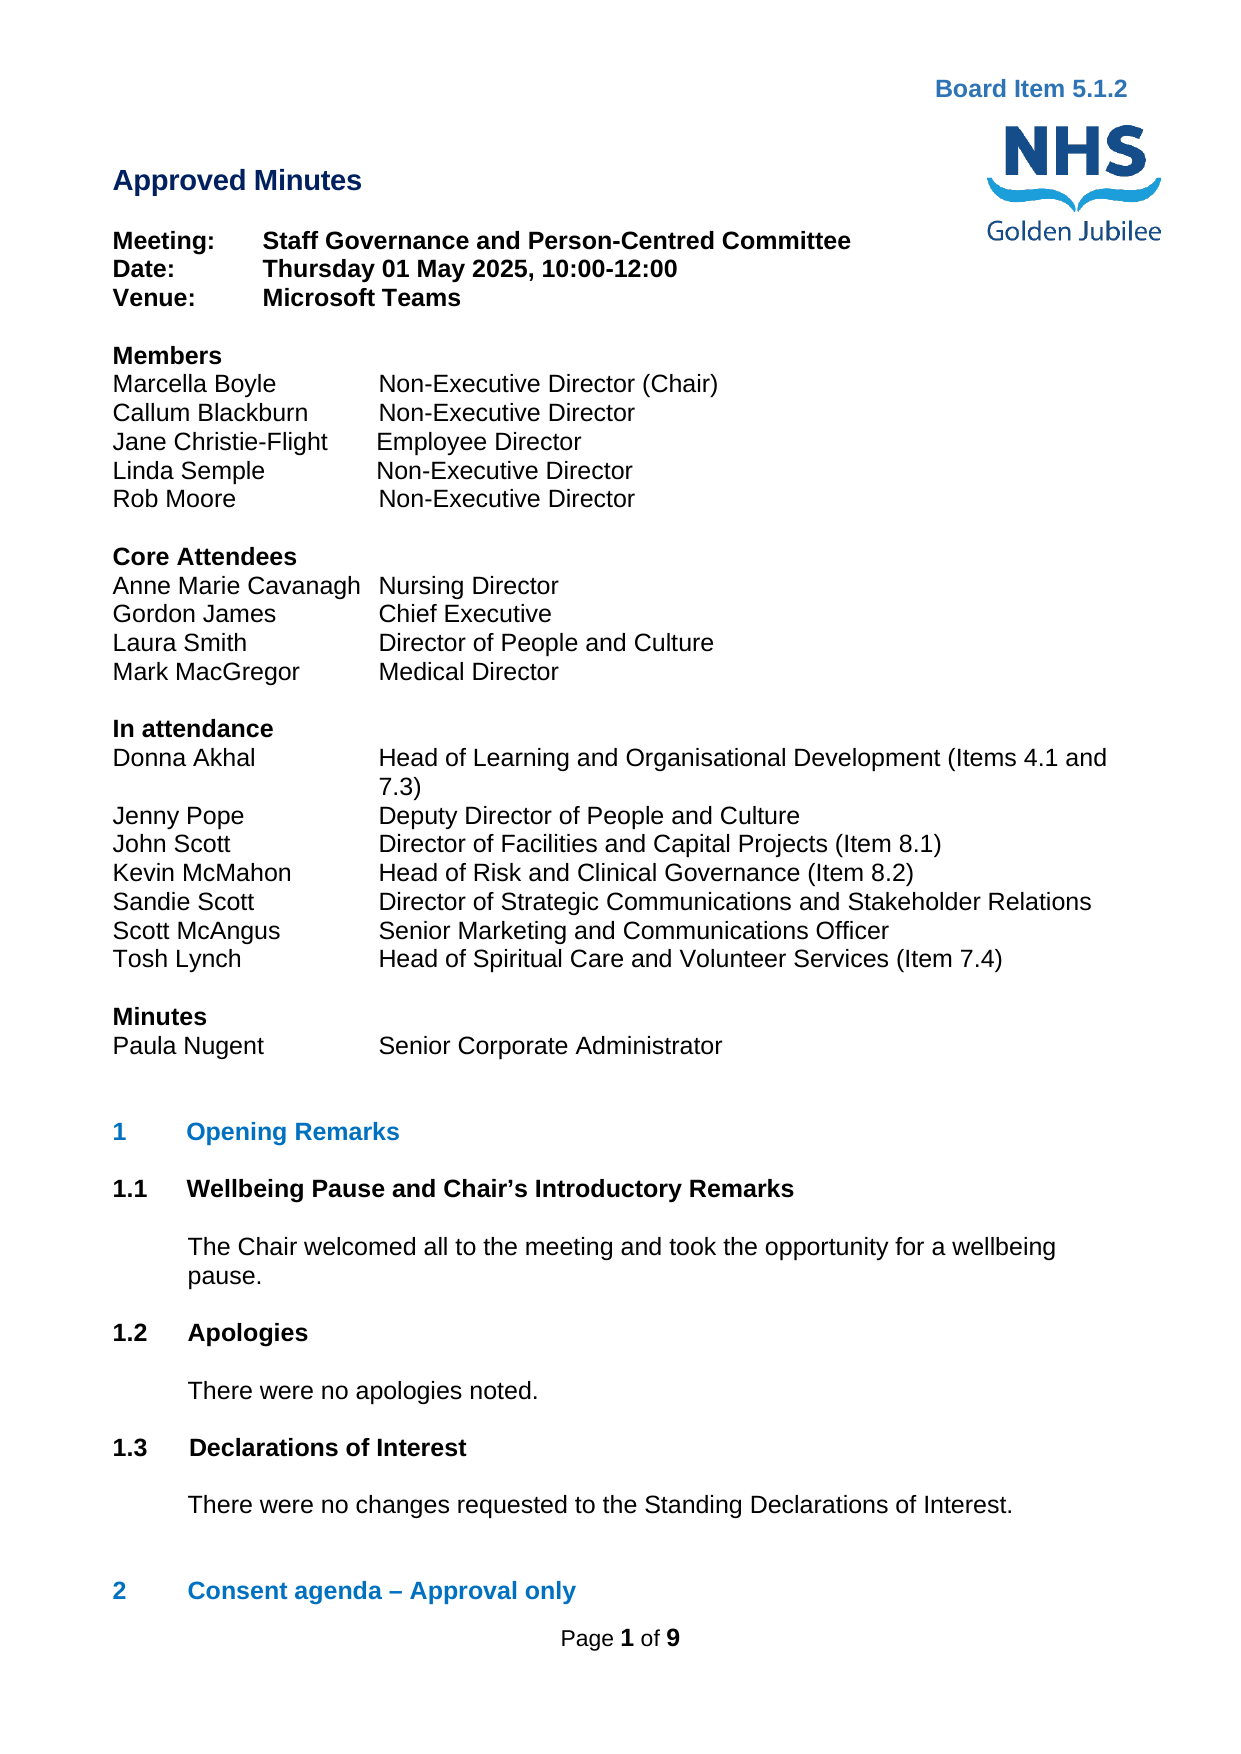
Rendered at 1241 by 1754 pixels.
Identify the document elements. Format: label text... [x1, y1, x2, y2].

text Jenny Pope Deputy Director of People and Culture [112, 801, 1128, 829]
list The Chair welcomed all to the meeting and took the opportunity for a wellbeing pause. [187, 1232, 1128, 1289]
text 2 Consent agenda – Approval only [112, 1576, 1128, 1605]
text Laura Smith Director of People and Culture [112, 628, 1128, 657]
subtitle Approved Minutes [112, 163, 986, 197]
text Paula Nugent Senior Corporate Administrator [112, 1031, 1128, 1059]
text Sandie Scott Director of Strategic Communications and Stakeholder Relations [112, 887, 1128, 916]
text Venue: Microsoft Teams [112, 283, 1128, 312]
text Callum Blackburn Non-Executive Director [112, 398, 1128, 427]
text There were no apologies noted. [112, 1376, 1128, 1404]
text There were no changes requested to the Standing Declarations of Interest. [112, 1490, 1128, 1519]
text 1.2 Apologies [112, 1318, 1128, 1347]
text Meeting: Staff Governance and Person-Centred Committee [112, 226, 1128, 254]
text Linda Semple Non-Executive Director [112, 456, 1128, 484]
text Gordon James Chief Executive [112, 599, 1128, 628]
text In attendance [112, 714, 1128, 743]
text Members [112, 341, 1128, 369]
text Rob Moore Non-Executive Director [112, 484, 1128, 513]
text Date: Thursday 01 May 2025, 10:00-12:00 [112, 254, 1128, 283]
picture [986, 125, 1162, 247]
text John Scott Director of Facilities and Capital Projects (Item 8.1) [112, 829, 1128, 858]
text Mark MacGregor Medical Director [112, 657, 1128, 686]
text Tosh Lynch Head of Spiritual Care and Volunteer Services (Item 7.4) [112, 944, 1128, 973]
text Scott McAngus Senior Marketing and Communications Officer [112, 916, 1128, 944]
text Kevin McMahon Head of Risk and Clinical Governance (Item 8.2) [112, 858, 1128, 887]
text 1.1 Wellbeing Pause and Chair’s Introductory Remarks [112, 1174, 1128, 1203]
text Minutes [112, 1002, 1128, 1031]
text 1.3 Declarations of Interest [112, 1432, 1128, 1461]
text Core Attendees [112, 542, 1128, 571]
text Jane Christie-Flight Employee Director [112, 427, 1128, 456]
text Anne Marie Cavanagh Nursing Director [112, 571, 1128, 599]
text Donna Akhal Head of Learning and Organisational Development (Items 4.1 and 7.3) [112, 743, 1128, 801]
text Marcella Boyle Non-Executive Director (Chair) [112, 369, 1128, 398]
list Opening Remarks [112, 1117, 1128, 1146]
